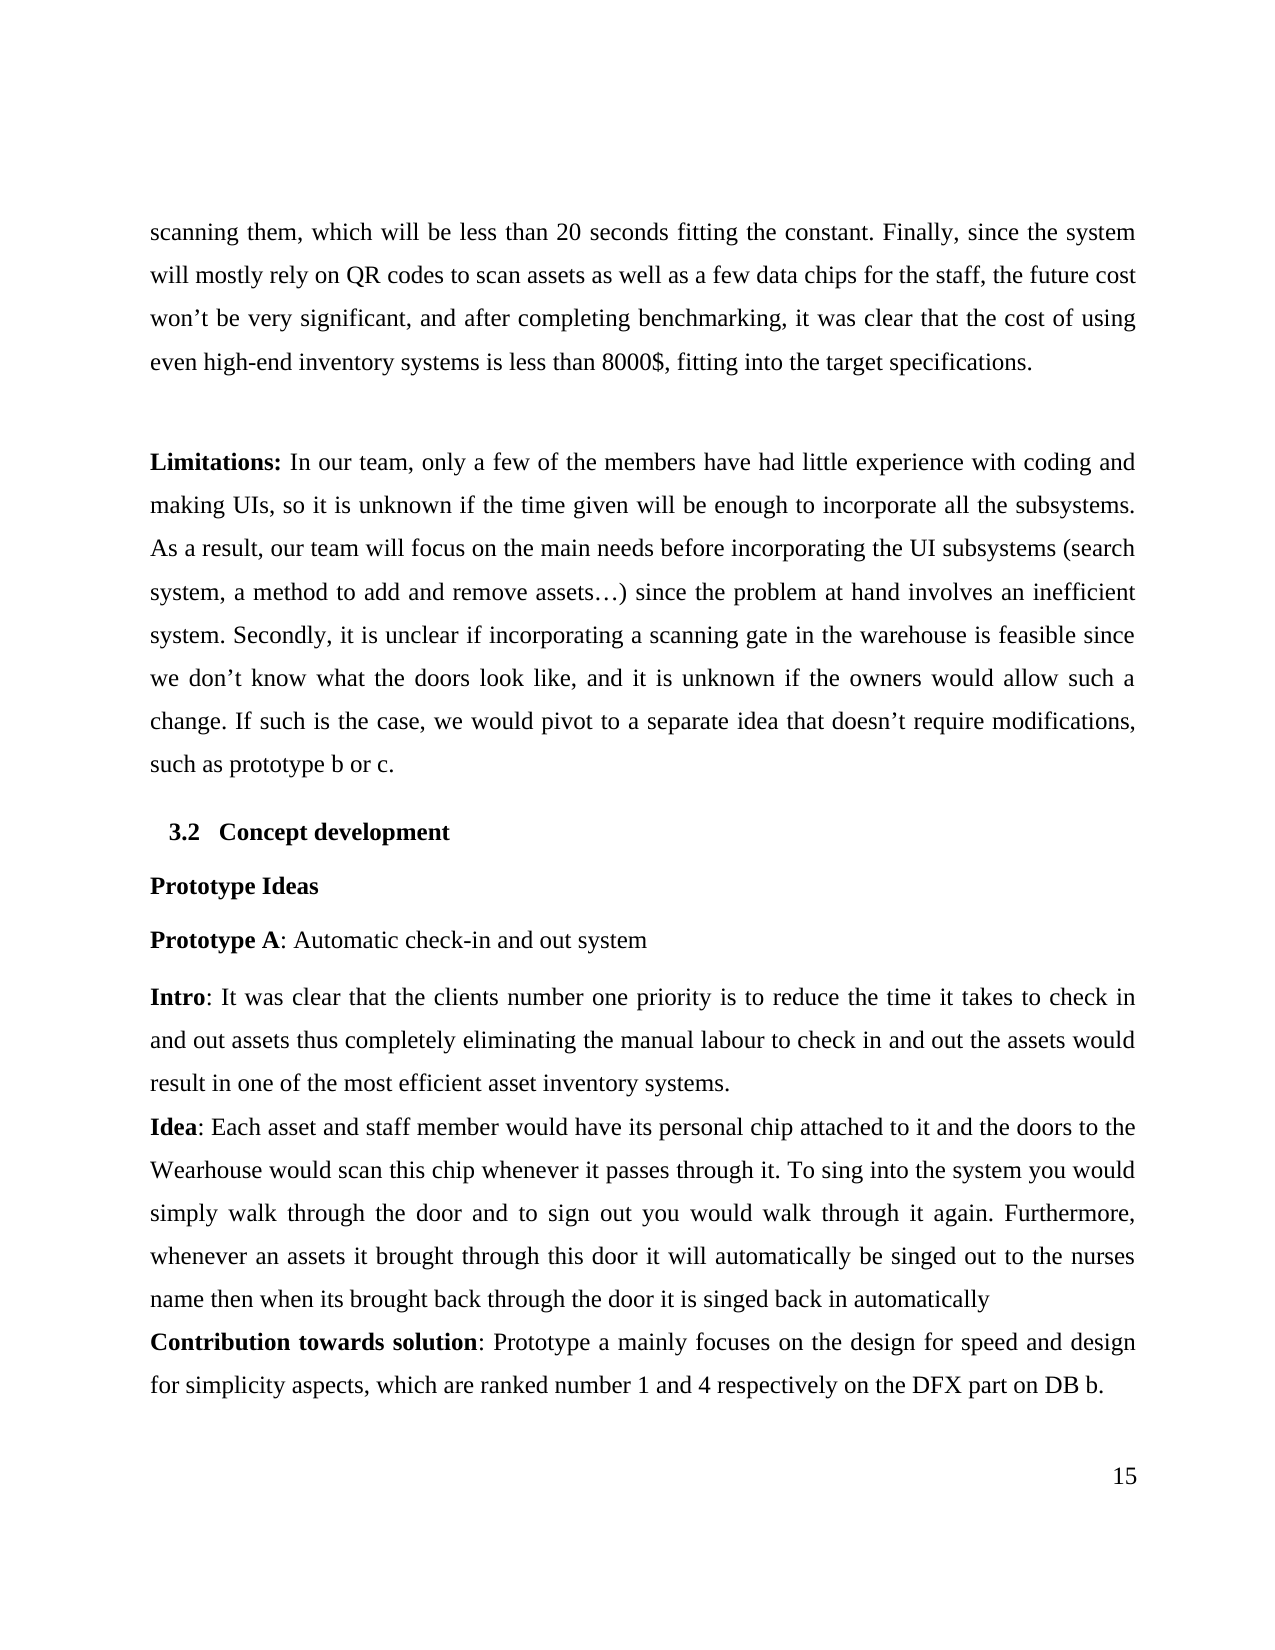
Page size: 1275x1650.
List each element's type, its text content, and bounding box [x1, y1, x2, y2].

text Limitations: In our team, only a few of the members have had little experience with coding and making UIs, so it is unknown if the time given will be enough to incorporate all the subsystems. As a result, our team will focus on the main needs before incorporating the UI subsystems (search system, a method to add and remove assets…) since the problem at hand involves an inefficient system. Secondly, it is unclear if incorporating a scanning gate in the warehouse is feasible since we don’t know what the doors look like, and it is unknown if the owners would allow such a change. If such is the case, we would pivot to a separate idea that doesn’t require modifications, such as prototype b or c. [150, 447, 1137, 778]
text Idea: Each asset and staff member would have its personal chip attached to it and the doors to the Wearhouse would scan this chip whenever it passes through it. To sing into the system you would simply walk through the door and to sign out you would walk through it again. Furthermore, whenever an assets it brought through this door it will automatically be singed out to the nurses name then when its brought back through the door it is singed back in automatically [150, 1112, 1137, 1313]
subtitle Prototype Ideas [150, 871, 1137, 900]
subtitle Concept development [169, 817, 1137, 846]
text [150, 217, 1137, 375]
text Contribution towards solution: Prototype a mainly focuses on the design for speed and design for simplicity aspects, which are ranked number 1 and 4 respectively on the DFX part on DB b. [150, 1327, 1137, 1399]
text Intro: It was clear that the clients number one priority is to reduce the time it takes to check in and out assets thus completely eliminating the manual labour to check in and out the assets would result in one of the most efficient asset inventory systems. [150, 982, 1137, 1097]
text Prototype A: Automatic check-in and out system [150, 925, 1137, 953]
